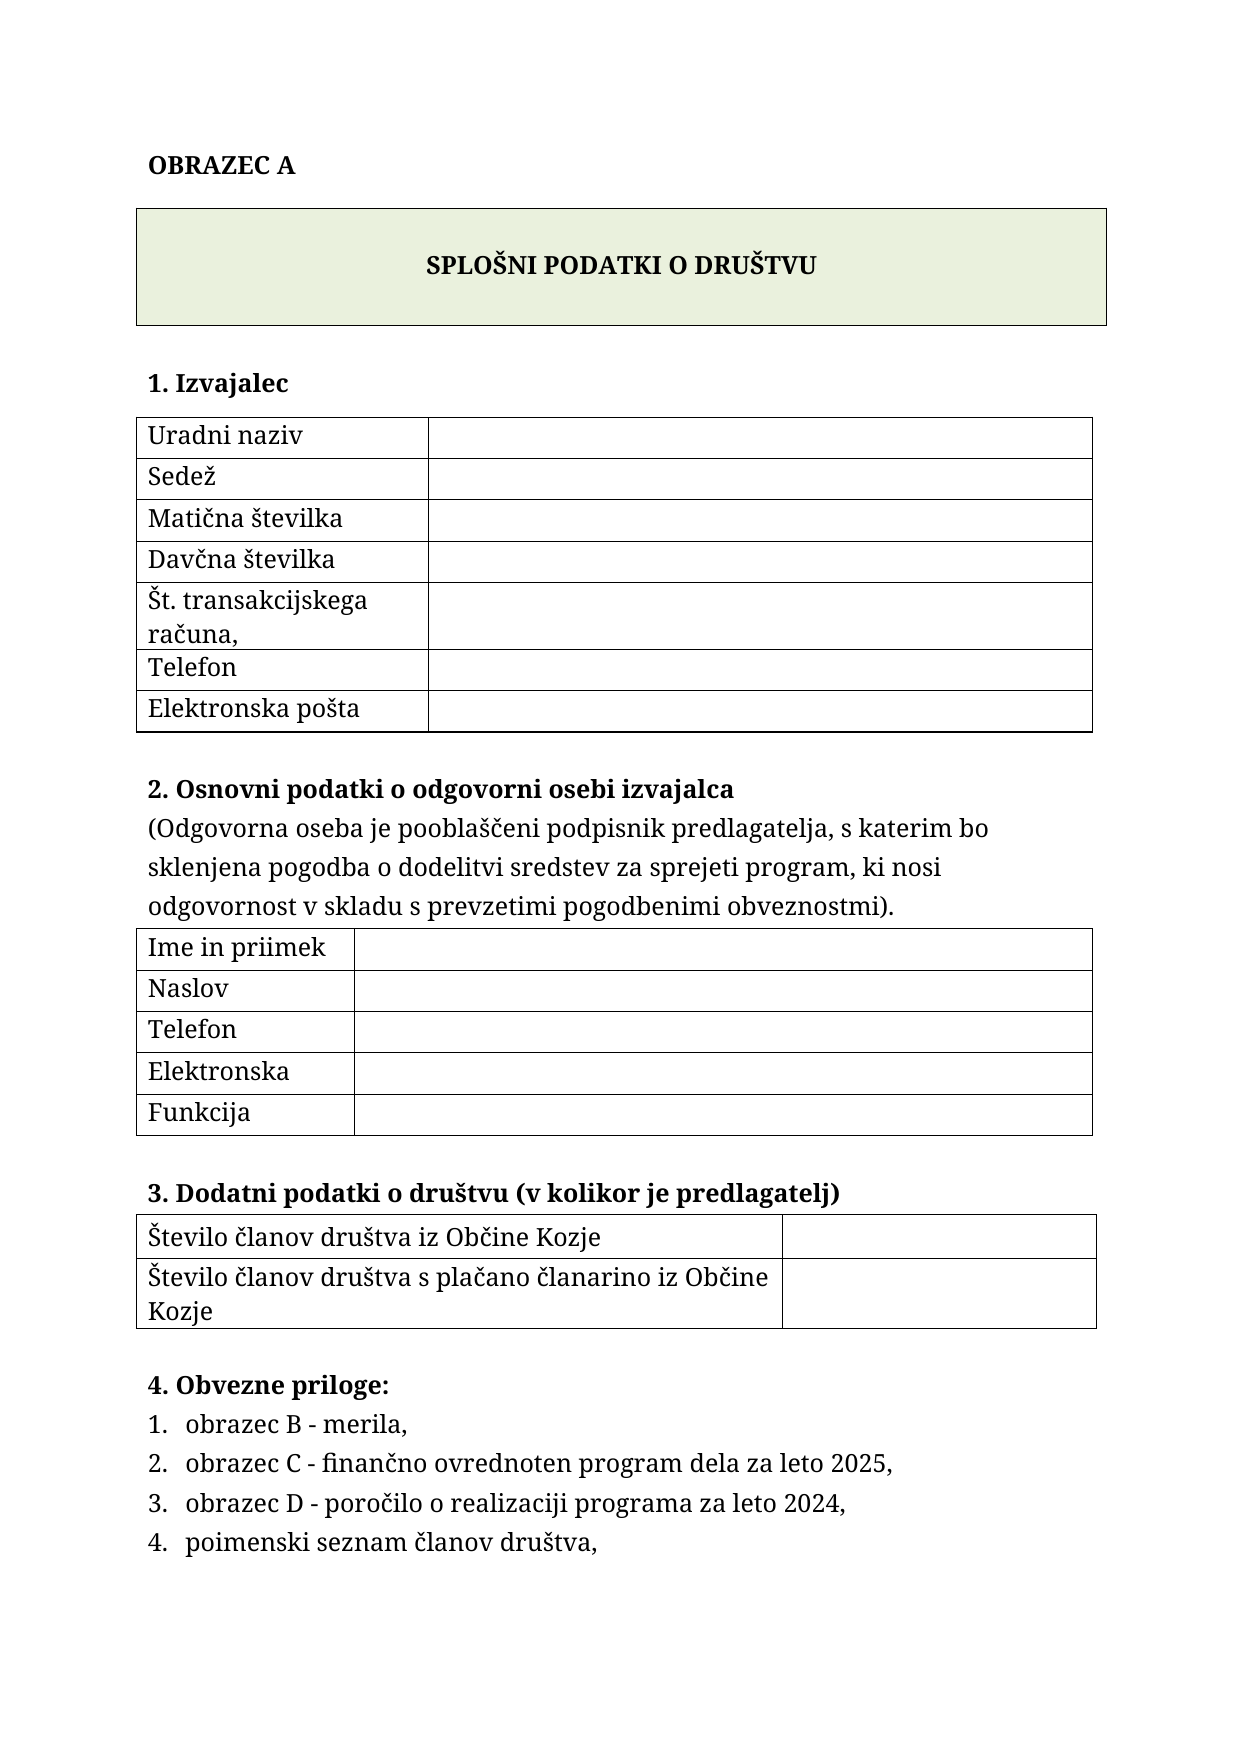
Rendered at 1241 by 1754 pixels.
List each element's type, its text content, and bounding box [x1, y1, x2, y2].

text (Odgovorna oseba je pooblaščeni podpisnik predlagatelja, s katerim bo sklenjena pogodba o dodelitvi sredstev za sprejeti program, ki nosi odgovornost v skladu s prevzetimi pogodbenimi obveznostmi). [148, 811, 1093, 923]
table_cell Matična številka [137, 500, 428, 541]
table_cell Sedež [137, 459, 428, 499]
table_header Število članov društva iz Občine Kozje [137, 1215, 782, 1258]
table_cell [429, 500, 1092, 541]
list obrazec D - poročilo o realizaciji programa za leto 2024, [148, 1485, 1093, 1519]
table_cell [355, 1012, 1092, 1052]
table_cell Naslov [137, 971, 354, 1011]
table_cell [783, 1259, 1096, 1327]
table_header Uradni naziv [137, 418, 428, 458]
table_cell [429, 459, 1092, 499]
table_cell [429, 650, 1092, 690]
table_header [429, 418, 1092, 458]
table_cell Elektronska pošta [137, 1053, 354, 1094]
table_cell [429, 542, 1092, 582]
list poimenski seznam članov društva, [148, 1524, 1093, 1558]
list obrazec C - finančno ovrednoten program dela za leto 2025, [148, 1446, 1093, 1480]
table_header SPLOŠNI PODATKI O DRUŠTVU [137, 209, 1106, 325]
text 4. Obvezne priloge: [148, 1368, 1093, 1402]
table_cell Št. transakcijskega računa, odprt pri banki odprt pri banki [137, 583, 428, 649]
table_cell [355, 1053, 1092, 1094]
text 3. Dodatni podatki o društvu (v kolikor je predlagatelj) [148, 1175, 1093, 1209]
table_header Ime in priimek [137, 929, 354, 969]
table_cell [355, 971, 1092, 1011]
table_cell Davčna številka [137, 542, 428, 582]
text OBRAZEC A [148, 148, 1093, 182]
table_cell [355, 1095, 1092, 1135]
table_header [783, 1215, 1096, 1258]
table_cell Telefon [137, 1012, 354, 1052]
table_header [355, 929, 1092, 969]
table_cell [429, 691, 1092, 731]
text 1. Izvajalec [148, 366, 1093, 399]
table_cell Telefon [137, 650, 428, 690]
text 2. Osnovni podatki o odgovorni osebi izvajalca [148, 733, 1093, 806]
table_cell Število članov društva s plačano članarino iz Občine Kozje [137, 1259, 782, 1327]
table_cell Elektronska pošta [137, 691, 428, 731]
table_cell [429, 583, 1092, 649]
table_cell Funkcija [137, 1095, 354, 1135]
list obrazec B - merila, [148, 1407, 1093, 1441]
